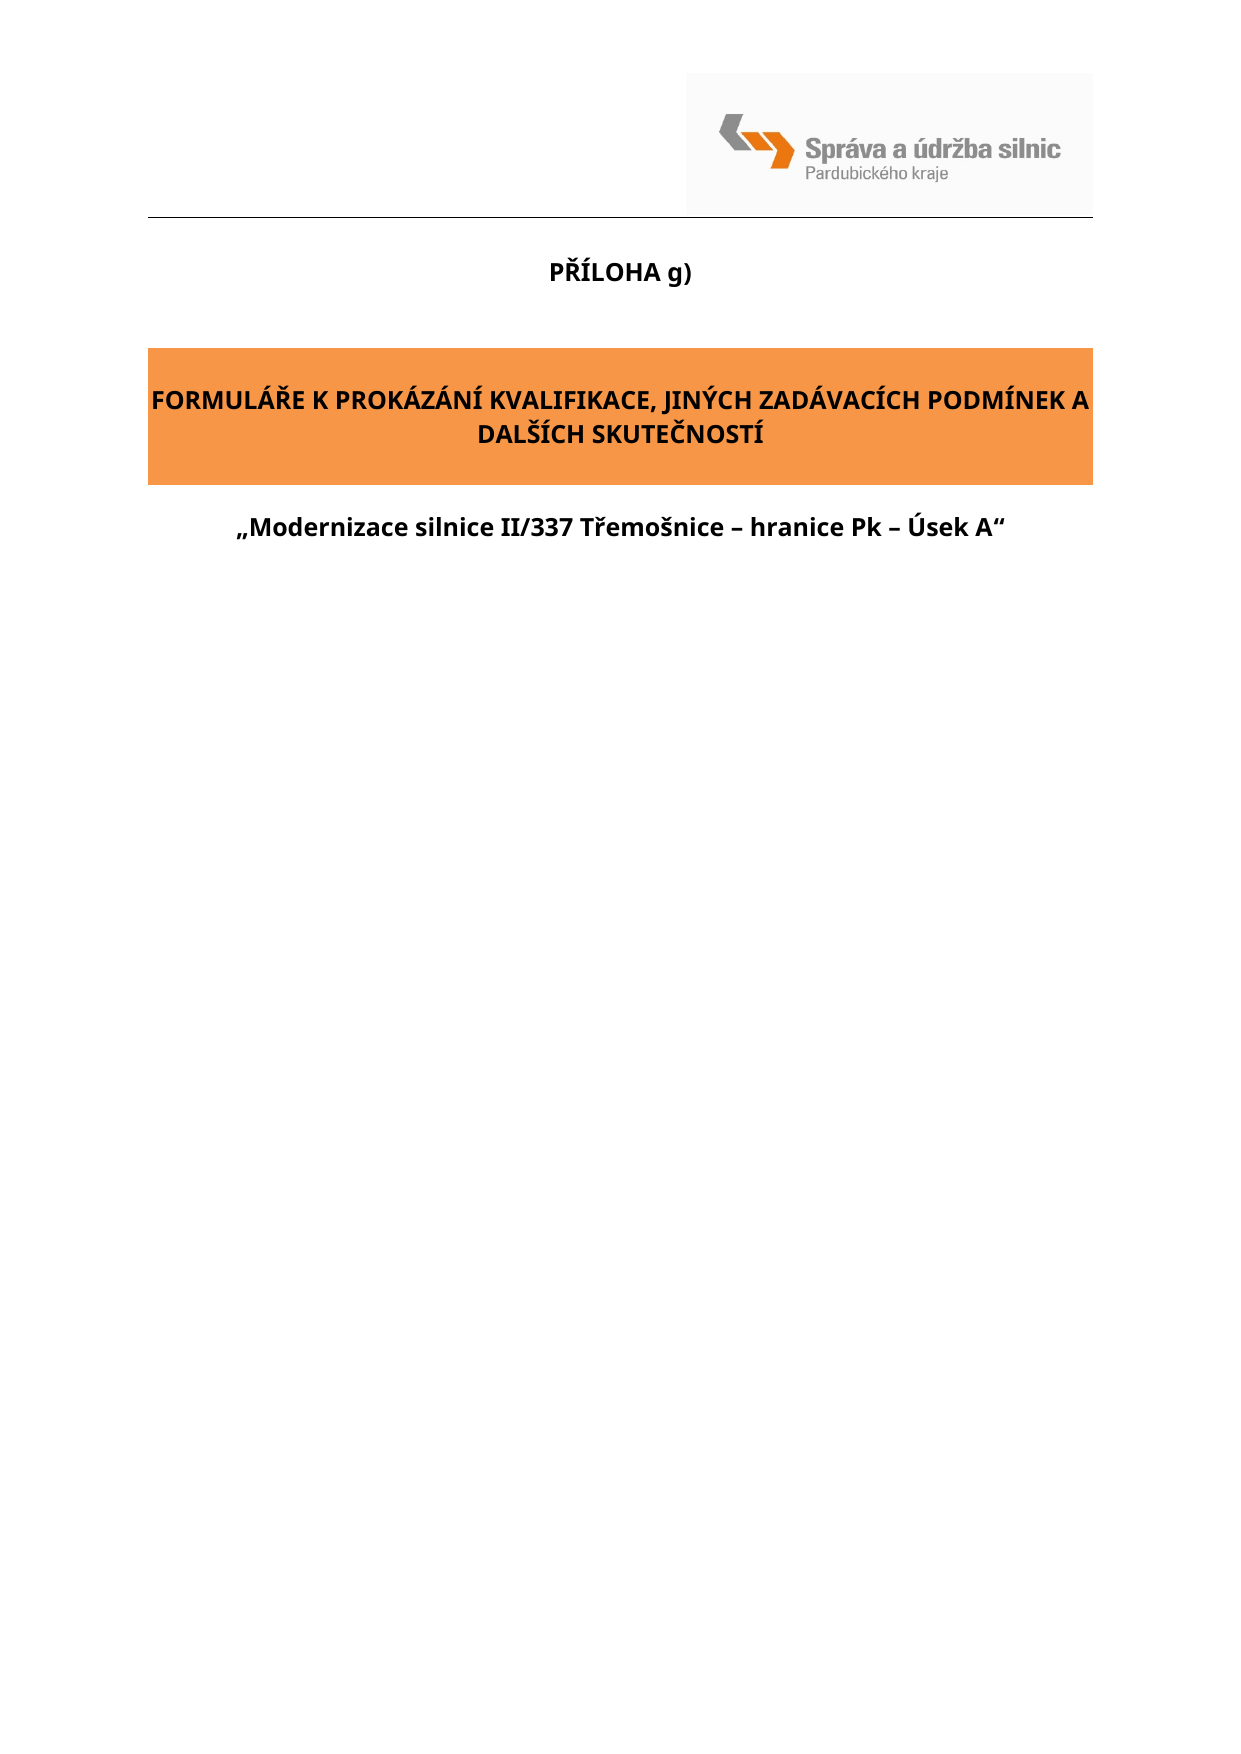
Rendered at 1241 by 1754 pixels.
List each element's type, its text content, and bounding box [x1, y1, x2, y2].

text PŘÍLOHA g) [148, 254, 1093, 289]
text formuláře k prokázání kvalifikace, jiných zadávacích podmínek a dalších SKUTEČNOSTÍ [148, 382, 1093, 451]
text „Modernizace silnice II/337 Třemošnice – hranice Pk – Úsek A“ [148, 510, 1093, 544]
picture [686, 73, 1093, 215]
